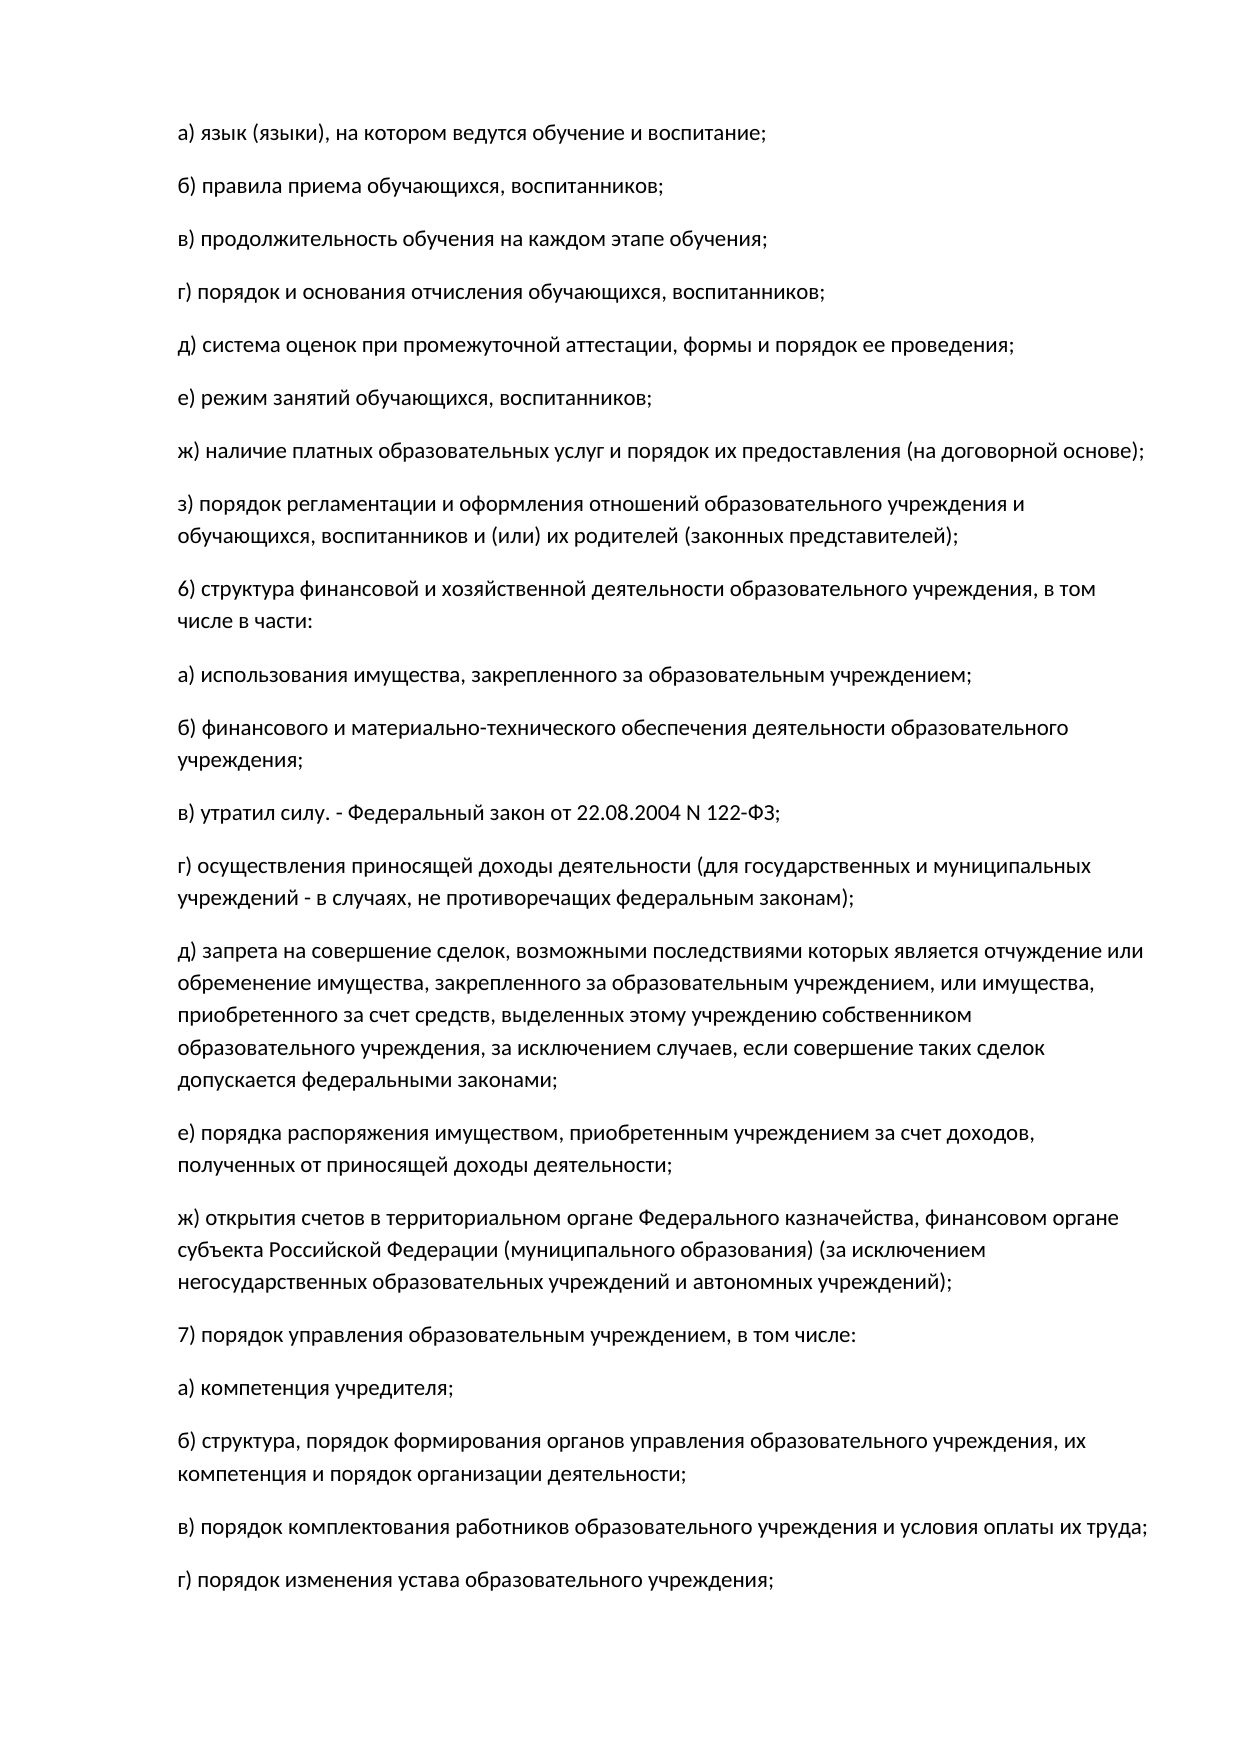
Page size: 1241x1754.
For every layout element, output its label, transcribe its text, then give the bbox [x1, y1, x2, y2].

text ж) открытия счетов в территориальном органе Федерального казначейства, финансовом органе субъекта Российской Федерации (муниципального образования) (за исключением негосударственных образовательных учреждений и автономных учреждений); [177, 1203, 1152, 1296]
text 6) структура финансовой и хозяйственной деятельности образовательного учреждения, в том числе в части: [177, 574, 1152, 635]
text з) порядок регламентации и оформления отношений образовательного учреждения и обучающихся, воспитанников и (или) их родителей (законных представителей); [177, 489, 1152, 549]
text д) запрета на совершение сделок, возможными последствиями которых является отчуждение или обременение имущества, закрепленного за образовательным учреждением, или имущества, приобретенного за счет средств, выделенных этому учреждению собственником образовательного учреждения, за исключением случаев, если совершение таких сделок допускается федеральными законами; [177, 936, 1152, 1093]
text в) порядок комплектования работников образовательного учреждения и условия оплаты их труда; [177, 1512, 1152, 1540]
text ж) наличие платных образовательных услуг и порядок их предоставления (на договорной основе); [177, 436, 1152, 464]
text а) компетенция учредителя; [177, 1373, 1152, 1402]
text а) использования имущества, закрепленного за образовательным учреждением; [177, 660, 1152, 688]
text б) правила приема обучающихся, воспитанников; [177, 171, 1152, 199]
text е) порядка распоряжения имуществом, приобретенным учреждением за счет доходов, полученных от приносящей доходы деятельности; [177, 1118, 1152, 1178]
text 7) порядок управления образовательным учреждением, в том числе: [177, 1321, 1152, 1348]
text б) структура, порядок формирования органов управления образовательного учреждения, их компетенция и порядок организации деятельности; [177, 1427, 1152, 1487]
text в) продолжительность обучения на каждом этапе обучения; [177, 224, 1152, 252]
text в) утратил силу. - Федеральный закон от 22.08.2004 N 122-ФЗ; [177, 798, 1152, 826]
text а) язык (языки), на котором ведутся обучение и воспитание; [177, 118, 1152, 146]
text г) порядок и основания отчисления обучающихся, воспитанников; [177, 277, 1152, 305]
text г) осуществления приносящей доходы деятельности (для государственных и муниципальных учреждений - в случаях, не противоречащих федеральным законам); [177, 851, 1152, 911]
text б) финансового и материально-технического обеспечения деятельности образовательного учреждения; [177, 713, 1152, 773]
text е) режим занятий обучающихся, воспитанников; [177, 383, 1152, 411]
text г) порядок изменения устава образовательного учреждения; [177, 1565, 1152, 1593]
text д) система оценок при промежуточной аттестации, формы и порядок ее проведения; [177, 330, 1152, 358]
